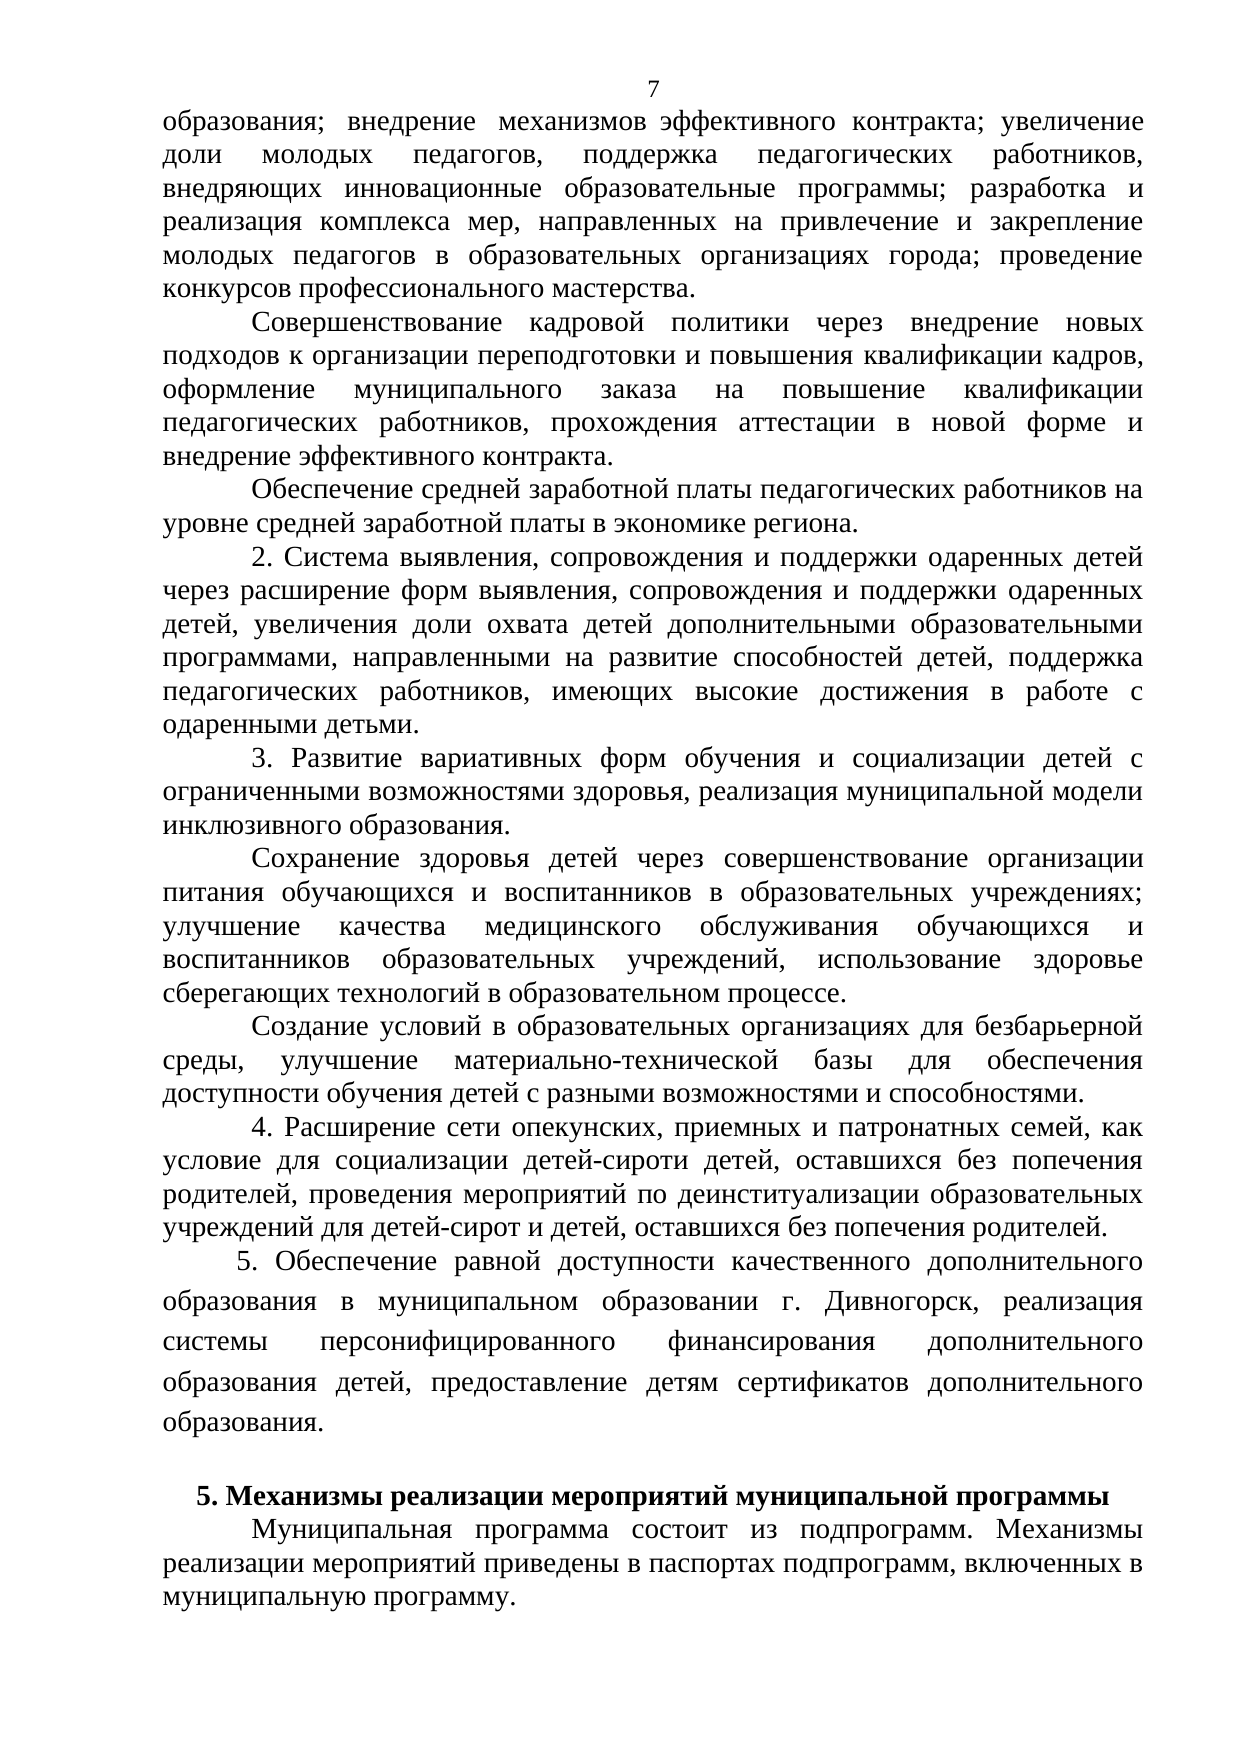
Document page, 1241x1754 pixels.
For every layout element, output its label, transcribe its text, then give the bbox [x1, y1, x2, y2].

text Обеспечение средней заработной платы педагогических работников на уровне средней заработной платы в экономике региона. [162, 472, 1144, 539]
text 5. Обеспечение равной доступности качественного дополнительного образования в муниципальном образовании г. Дивногорск, реализация системы персонифицированного финансирования дополнительного образования детей, предоставление детям сертификатов дополнительного образования. [162, 1243, 1144, 1437]
text 3. Развитие вариативных форм обучения и социализации детей с ограниченными возможностями здоровья, реализация муниципальной модели инклюзивного образования. [162, 740, 1144, 841]
text 2. Система выявления, сопровождения и поддержки одаренных детей через расширение форм выявления, сопровождения и поддержки одаренных детей, увеличения доли охвата детей дополнительными образовательными программами, направленными на развитие способностей детей, поддержка педагогических работников, имеющих высокие достижения в работе с одаренными детьми. [162, 539, 1144, 740]
text Создание условий в образовательных организациях для безбарьерной среды, улучшение материально-технической базы для обеспечения доступности обучения детей с разными возможностями и способностями. [162, 1008, 1144, 1109]
text Совершенствование кадровой политики через внедрение новых подходов к организации переподготовки и повышения квалификации кадров, оформление муниципального заказа на повышение квалификации педагогических работников, прохождения аттестации в новой форме и внедрение эффективного контракта. [162, 304, 1144, 472]
text Муниципальная программа состоит из подпрограмм. Механизмы реализации мероприятий приведены в паспортах подпрограмм, включенных в муниципальную программу. [162, 1511, 1144, 1612]
text 4. Расширение сети опекунских, приемных и патронатных семей, как условие для социализации детей-сироти детей, оставшихся без попечения родителей, проведения мероприятий по деинституализации образовательных учреждений для детей-сирот и детей, оставшихся без попечения родителей. [162, 1109, 1144, 1243]
text 5. Механизмы реализации мероприятий муниципальной программы [162, 1478, 1144, 1511]
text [162, 103, 1144, 304]
text Сохранение здоровья детей через совершенствование организации питания обучающихся и воспитанников в образовательных учреждениях; улучшение качества медицинского обслуживания обучающихся и воспитанников образовательных учреждений, использование здоровье сберегающих технологий в образовательном процессе. [162, 841, 1144, 1008]
